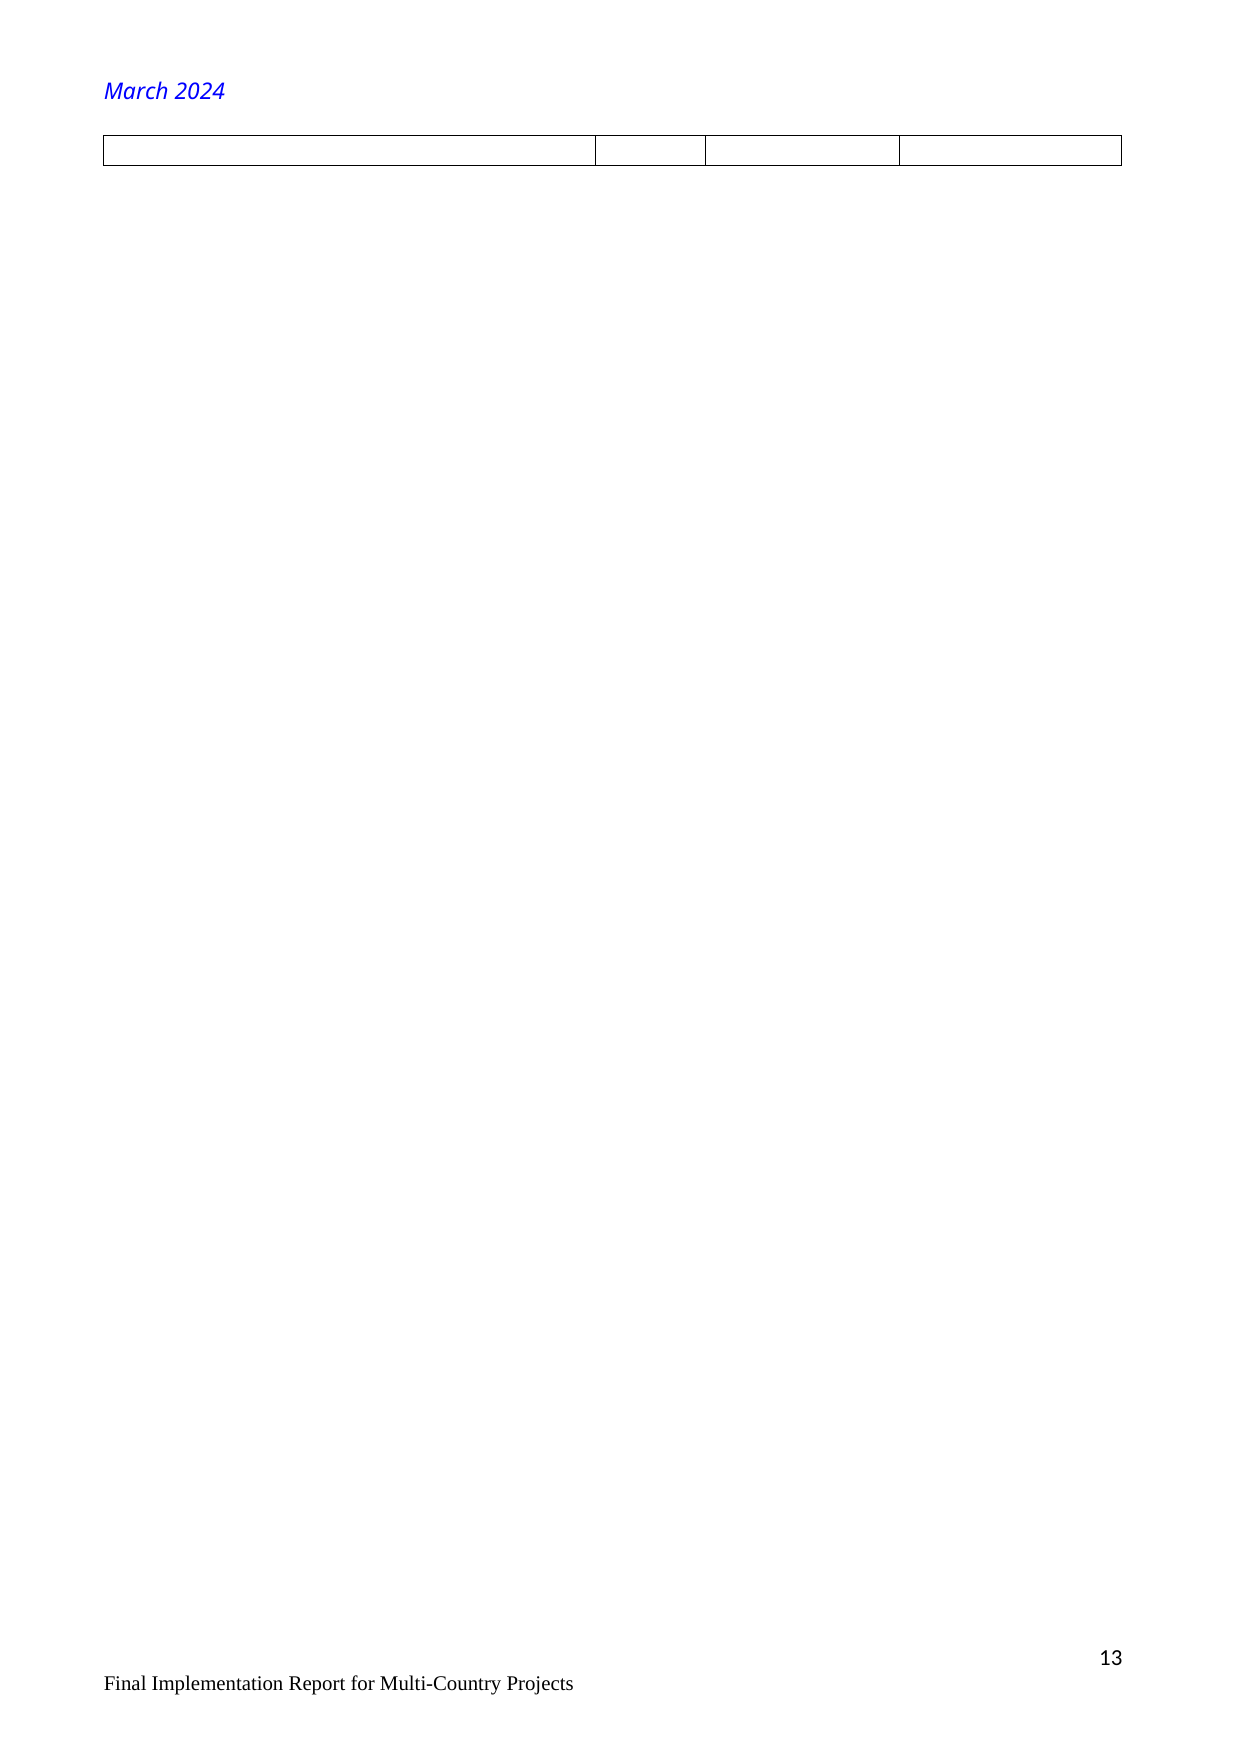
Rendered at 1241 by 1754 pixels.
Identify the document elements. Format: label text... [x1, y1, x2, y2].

table_cell [706, 136, 899, 164]
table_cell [104, 136, 595, 164]
table_cell [900, 136, 1121, 164]
table_cell € [596, 136, 705, 164]
